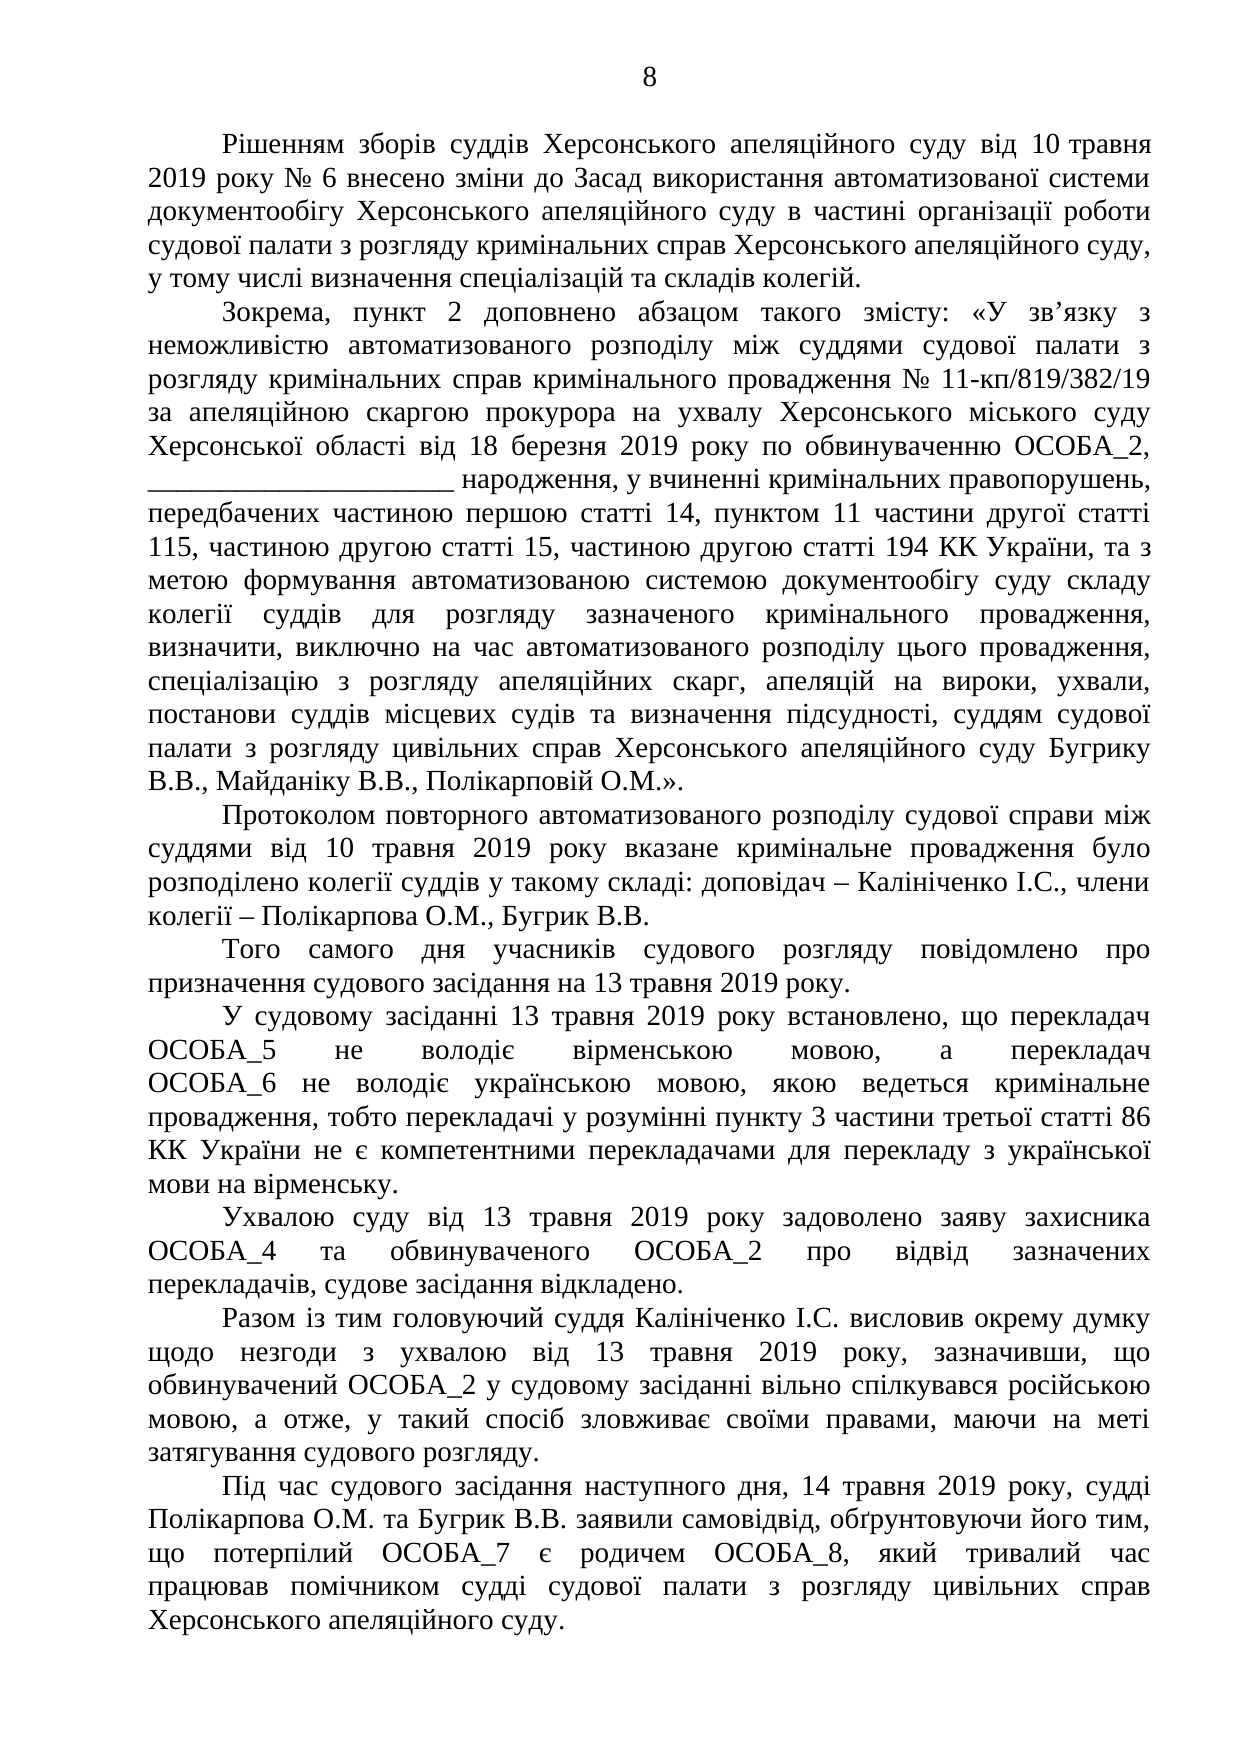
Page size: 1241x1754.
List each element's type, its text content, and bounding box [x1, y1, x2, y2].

text Рішенням зборів суддів Херсонського апеляційного суду від 10 травня 2019 року № 6 внесено зміни до Засад використання автоматизованої системи документообігу Херсонського апеляційного суду в частині організації роботи судової палати з розгляду кримінальних справ Херсонського апеляційного суду, у тому числі визначення спеціалізацій та складів колегій. [148, 126, 1152, 294]
text Того самого дня учасників судового розгляду повідомлено про призначення судового засідання на 13 травня 2019 року. [148, 931, 1152, 998]
text Ухвалою суду від 13 травня 2019 року задоволено заяву захисника ОСОБА_4 та обвинуваченого ОСОБА_2 про відвід зазначених перекладачів, судове засідання відкладено. [148, 1199, 1152, 1300]
text Протоколом повторного автоматизованого розподілу судової справи між суддями від 10 травня 2019 року вказане кримінальне провадження було розподілено колегії суддів у такому складі: доповідач – Калініченко І.С., члени колегії – Полікарпова О.М., Бугрик В.В. [148, 797, 1152, 931]
text У судовому засіданні 13 травня 2019 року встановлено, що перекладач ОСОБА_5 не володіє вірменською мовою, а перекладач ОСОБА_6 не володіє українською мовою, якою ведеться кримінальне провадження, тобто перекладачі у розумінні пункту 3 частини третьої статті 86 КК України не є компетентними перекладачами для перекладу з української мови на вірменську. [148, 998, 1152, 1199]
text Зокрема, пункт 2 доповнено абзацом такого змісту: «У зв’язку з неможливістю автоматизованого розподілу між суддями судової палати з розгляду кримінальних справ кримінального провадження № 11-кп/819/382/19 за апеляційною скаргою прокурора на ухвалу Херсонського міського суду Херсонської області від 18 березня 2019 року по обвинуваченню ОСОБА_2, _____________________ народження, у вчиненні кримінальних правопорушень, передбачених частиною першою статті 14, пунктом 11 частини другої статті 115, частиною другою статті 15, частиною другою статті 194 КК України, та з метою формування автоматизованою системою документообігу суду складу колегії суддів для розгляду зазначеного кримінального провадження, визначити, виключно на час автоматизованого розподілу цього провадження, спеціалізацію з розгляду апеляційних скарг, апеляцій на вироки, ухвали, постанови суддів місцевих судів та визначення підсудності, суддям судової палати з розгляду цивільних справ Херсонського апеляційного суду Бугрику В.В., Майданіку В.В., Полікарповій О.М.». [148, 294, 1152, 797]
text Під час судового засідання наступного дня, 14 травня 2019 року, судді Полікарпова О.М. та Бугрик В.В. заявили самовідвід, обґрунтовуючи його тим, що потерпілий ОСОБА_7 є родичем ОСОБА_8, який тривалий час працював помічником судді судової палати з розгляду цивільних справ Херсонського апеляційного суду. [148, 1468, 1152, 1636]
text Разом із тим головуючий суддя Калініченко І.С. висловив окрему думку щодо незгоди з ухвалою від 13 травня 2019 року, зазначивши, що обвинувачений ОСОБА_2 у судовому засіданні вільно спілкувався російською мовою, а отже, у такий спосіб зловживає своїми правами, маючи на меті затягування судового розгляду. [148, 1300, 1152, 1468]
